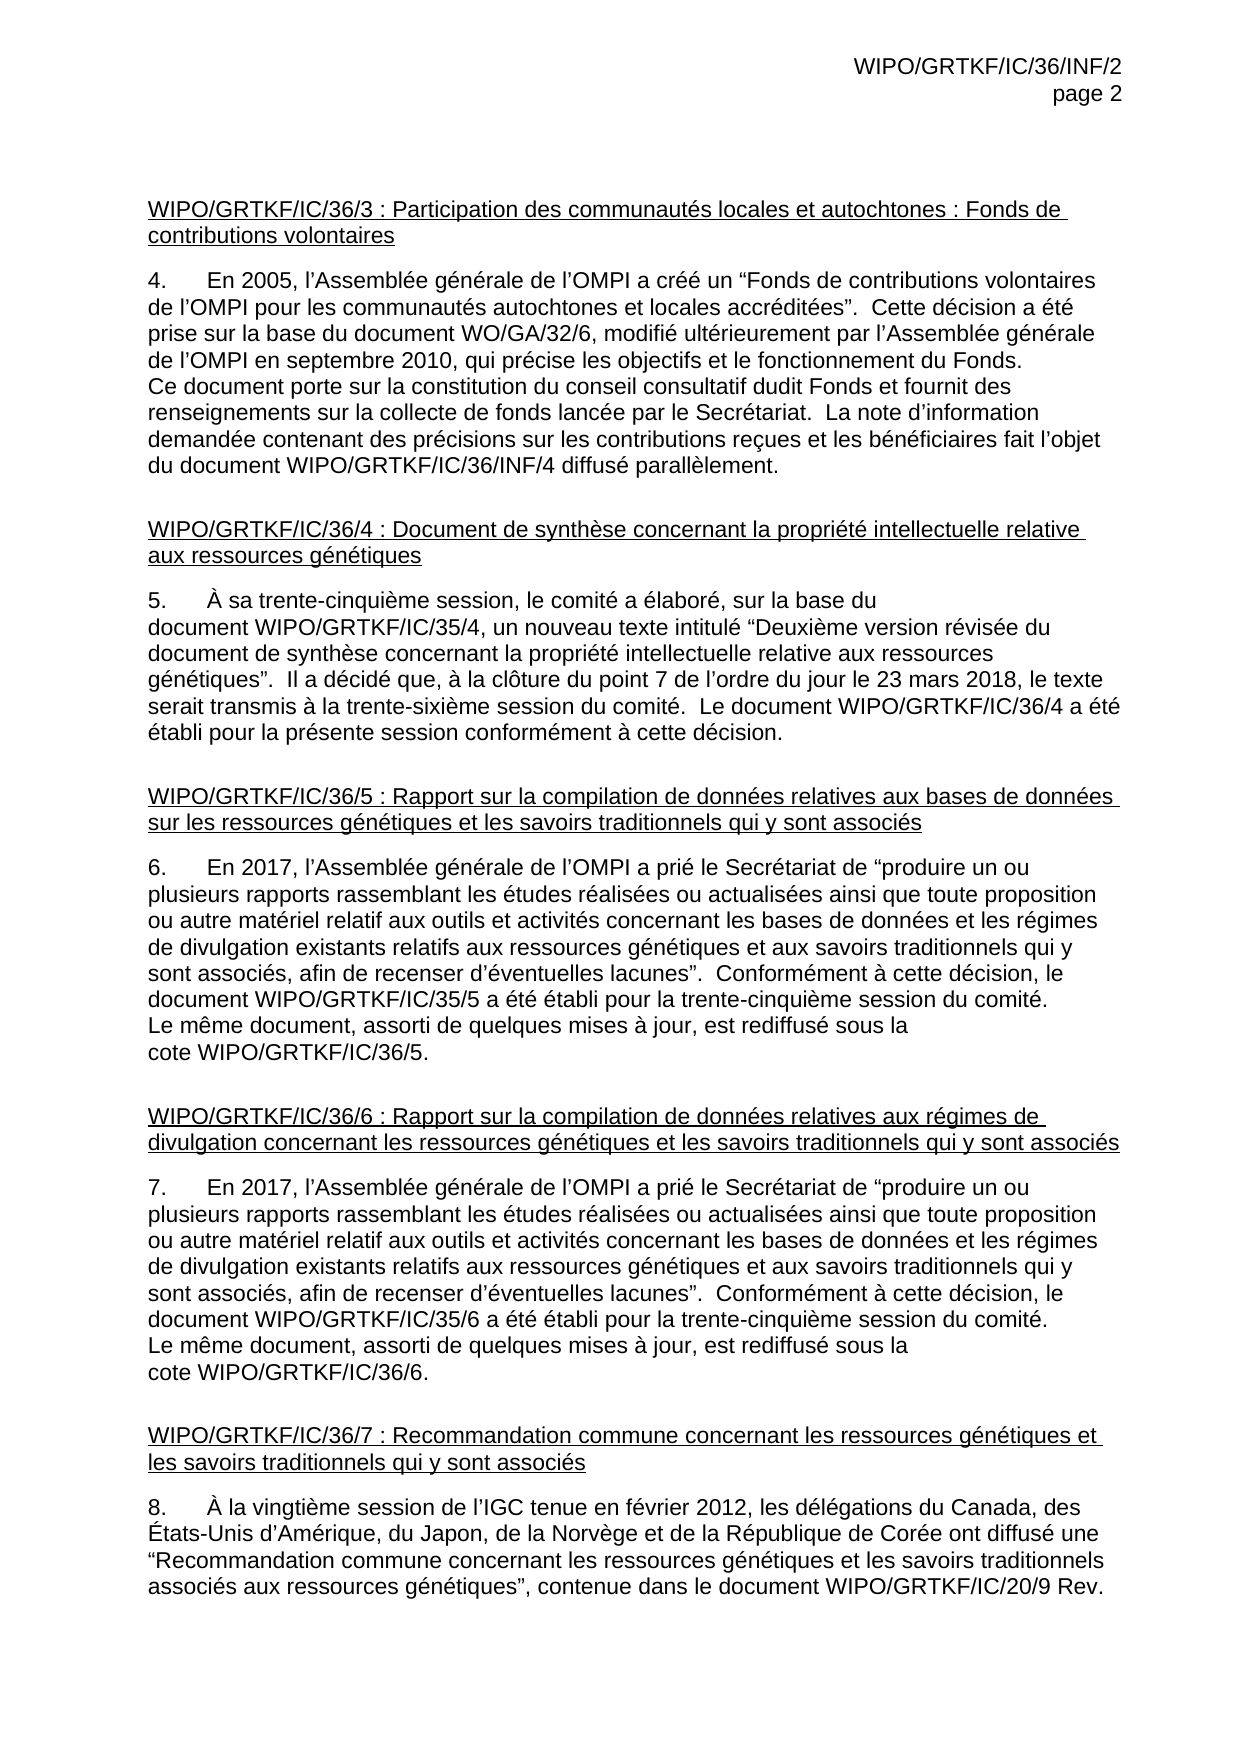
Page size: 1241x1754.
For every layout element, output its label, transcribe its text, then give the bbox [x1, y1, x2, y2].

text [148, 1494, 1122, 1599]
text WIPO/GRTKF/IC/36/7 : Recommandation commune concernant les ressources génétiques et les savoirs traditionnels qui y sont associés [148, 1422, 1122, 1475]
text WIPO/GRTKF/IC/36/4 : Document de synthèse concernant la propriété intellectuelle relative aux ressources génétiques [148, 516, 1122, 568]
text En 2017, l’Assemblée générale de l’OMPI a prié le Secrétariat de “produire un ou plusieurs rapports rassemblant les études réalisées ou actualisées ainsi que toute proposition ou autre matériel relatif aux outils et activités concernant les bases de données et les régimes de divulgation existants relatifs aux ressources génétiques et aux savoirs traditionnels qui y sont associés, afin de recenser d’éventuelles lacunes”. Conformément à cette décision, le document WIPO/GRTKF/IC/35/6 a été établi pour la trente-cinquième session du comité. Le même document, assorti de quelques mises à jour, est rediffusé sous la cote WIPO/GRTKF/IC/36/6. [148, 1174, 1122, 1385]
text En 2017, l’Assemblée générale de l’OMPI a prié le Secrétariat de “produire un ou plusieurs rapports rassemblant les études réalisées ou actualisées ainsi que toute proposition ou autre matériel relatif aux outils et activités concernant les bases de données et les régimes de divulgation existants relatifs aux ressources génétiques et aux savoirs traditionnels qui y sont associés, afin de recenser d’éventuelles lacunes”. Conformément à cette décision, le document WIPO/GRTKF/IC/35/5 a été établi pour la trente-cinquième session du comité. Le même document, assorti de quelques mises à jour, est rediffusé sous la cote WIPO/GRTKF/IC/36/5. [148, 854, 1122, 1065]
text WIPO/GRTKF/IC/36/5 : Rapport sur la compilation de données relatives aux bases de données sur les ressources génétiques et les savoirs traditionnels qui y sont associés [148, 783, 1122, 836]
text À sa trente-cinquième session, le comité a élaboré, sur la base du document WIPO/GRTKF/IC/35/4, un nouveau texte intitulé “Deuxième version révisée du document de synthèse concernant la propriété intellectuelle relative aux ressources génétiques”. Il a décidé que, à la clôture du point 7 de l’ordre du jour le 23 mars 2018, le texte serait transmis à la trente-sixième session du comité. Le document WIPO/GRTKF/IC/36/4 a été établi pour la présente session conformément à cette décision. [148, 587, 1122, 745]
text WIPO/GRTKF/IC/36/6 : Rapport sur la compilation de données relatives aux régimes de divulgation concernant les ressources génétiques et les savoirs traditionnels qui y sont associés [148, 1103, 1122, 1155]
text En 2005, l’Assemblée générale de l’OMPI a créé un “Fonds de contributions volontaires de l’OMPI pour les communautés autochtones et locales accréditées”. Cette décision a été prise sur la base du document WO/GA/32/6, modifié ultérieurement par l’Assemblée générale de l’OMPI en septembre 2010, qui précise les objectifs et le fonctionnement du Fonds. Ce document porte sur la constitution du conseil consultatif dudit Fonds et fournit des renseignements sur la collecte de fonds lancée par le Secrétariat. La note d’information demandée contenant des précisions sur les contributions reçues et les bénéficiaires fait l’objet du document WIPO/GRTKF/IC/36/INF/4 diffusé parallèlement. [148, 267, 1122, 478]
text WIPO/GRTKF/IC/36/3 : Participation des communautés locales et autochtones : Fonds de contributions volontaires [148, 196, 1122, 249]
